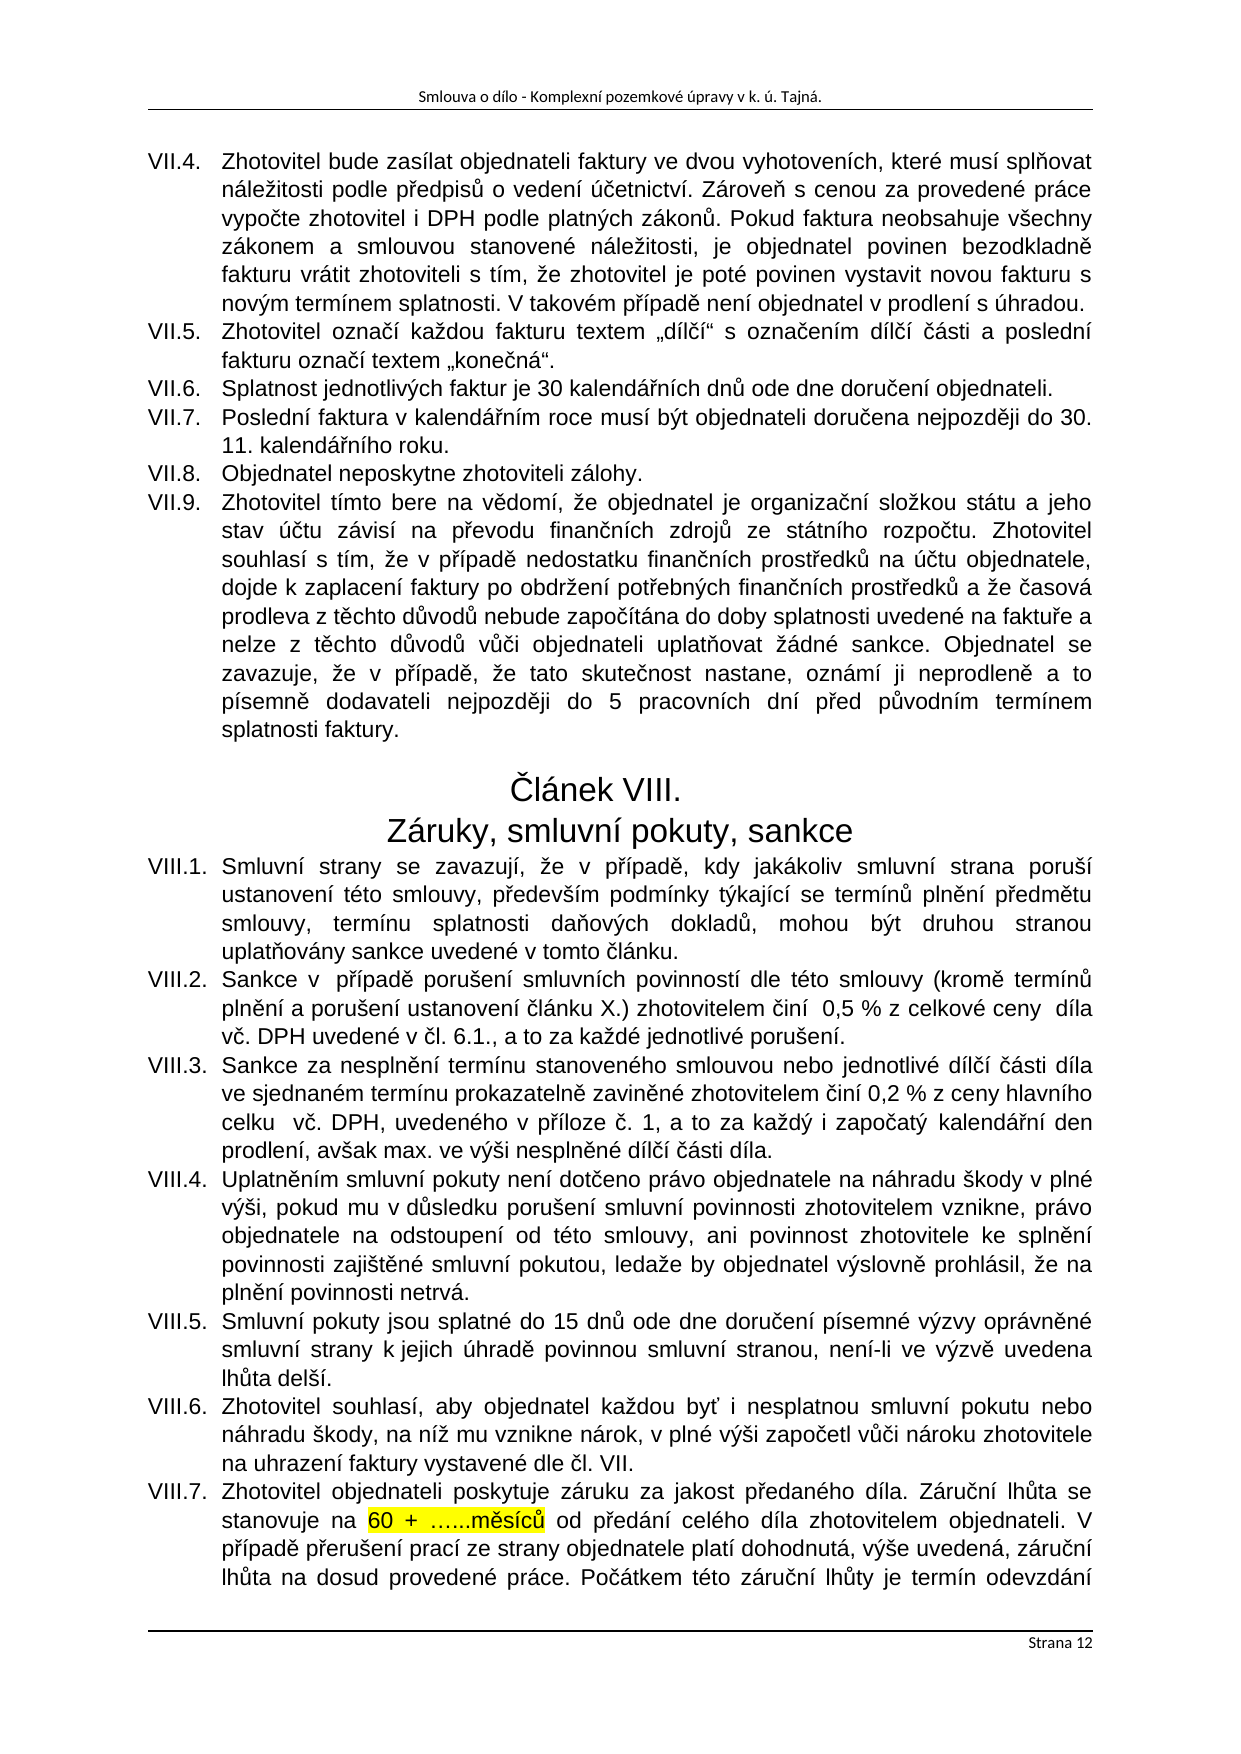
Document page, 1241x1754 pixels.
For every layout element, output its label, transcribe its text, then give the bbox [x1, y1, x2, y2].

subtitle Záruky, smluvní pokuty, sankce [148, 770, 1093, 850]
list Zhotovitel bude zasílat objednateli faktury ve dvou vyhotoveních, které musí splňovat náležitosti podle předpisů o vedení účetnictví. Zároveň s cenou za provedené práce vypočte zhotovitel i DPH podle platných zákonů. Pokud faktura neobsahuje všechny zákonem a smlouvou stanovené náležitosti, je objednatel povinen bezodkladně fakturu vrátit zhotoviteli s tím, že zhotovitel je poté povinen vystavit novou fakturu s novým termínem splatnosti. V takovém případě není objednatel v prodlení s úhradou. [148, 148, 1093, 316]
list Sankce v případě porušení smluvních povinností dle této smlouvy (kromě termínů plnění a porušení ustanovení článku X.) zhotovitelem činí 0,5 % z celkové ceny díla vč. DPH uvedené v čl. 6.1., a to za každé jednotlivé porušení. [148, 966, 1093, 1050]
list Zhotovitel označí každou fakturu textem „dílčí“ s označením dílčí části a poslední fakturu označí textem „konečná“. [148, 318, 1093, 373]
list Uplatněním smluvní pokuty není dotčeno právo objednatele na náhradu škody v plné výši, pokud mu v důsledku porušení smluvní povinnosti zhotovitelem vznikne, právo objednatele na odstoupení od této smlouvy, ani povinnost zhotovitele ke splnění povinnosti zajištěné smluvní pokutou, ledaže by objednatel výslovně prohlásil, že na plnění povinnosti netrvá. [148, 1166, 1093, 1306]
list Zhotovitel souhlasí, aby objednatel každou byť i nesplatnou smluvní pokutu nebo náhradu škody, na níž mu vznikne nárok, v plné výši započetl vůči nároku zhotovitele na uhrazení faktury vystavené dle čl. VII. [148, 1393, 1093, 1476]
list Zhotovitel tímto bere na vědomí, že objednatel je organizační složkou státu a jeho stav účtu závisí na převodu finančních zdrojů ze státního rozpočtu. Zhotovitel souhlasí s tím, že v případě nedostatku finančních prostředků na účtu objednatele, dojde k zaplacení faktury po obdržení potřebných finančních prostředků a že časová prodleva z těchto důvodů nebude započítána do doby splatnosti uvedené na faktuře a nelze z těchto důvodů vůči objednateli uplatňovat žádné sankce. Objednatel se zavazuje, že v případě, že tato skutečnost nastane, oznámí ji neprodleně a to písemně dodavateli nejpozději do 5 pracovních dní před původním termínem splatnosti faktury. [148, 489, 1093, 743]
list Sankce za nesplnění termínu stanoveného smlouvou nebo jednotlivé dílčí části díla ve sjednaném termínu prokazatelně zaviněné zhotovitelem činí 0,2 % z ceny hlavního celku vč. DPH, uvedeného v příloze č. 1, a to za každý i započatý kalendářní den prodlení, avšak max. ve výši nesplněné dílčí části díla. [148, 1052, 1093, 1163]
list Smluvní pokuty jsou splatné do 15 dnů ode dne doručení písemné výzvy oprávněné smluvní strany k jejich úhradě povinnou smluvní stranou, není-li ve výzvě uvedena lhůta delší. [148, 1308, 1093, 1391]
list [148, 1478, 1093, 1590]
list Objednatel neposkytne zhotoviteli zálohy. [148, 460, 1093, 487]
list Splatnost jednotlivých faktur je 30 kalendářních dnů ode dne doručení objednateli. [148, 375, 1093, 401]
list Smluvní strany se zavazují, že v případě, kdy jakákoliv smluvní strana poruší ustanovení této smlouvy, především podmínky týkající se termínů plnění předmětu smlouvy, termínu splatnosti daňových dokladů, mohou být druhou stranou uplatňovány sankce uvedené v tomto článku. [148, 853, 1093, 964]
list Poslední faktura v kalendářním roce musí být objednateli doručena nejpozději do 30. 11. kalendářního roku. [148, 403, 1093, 458]
